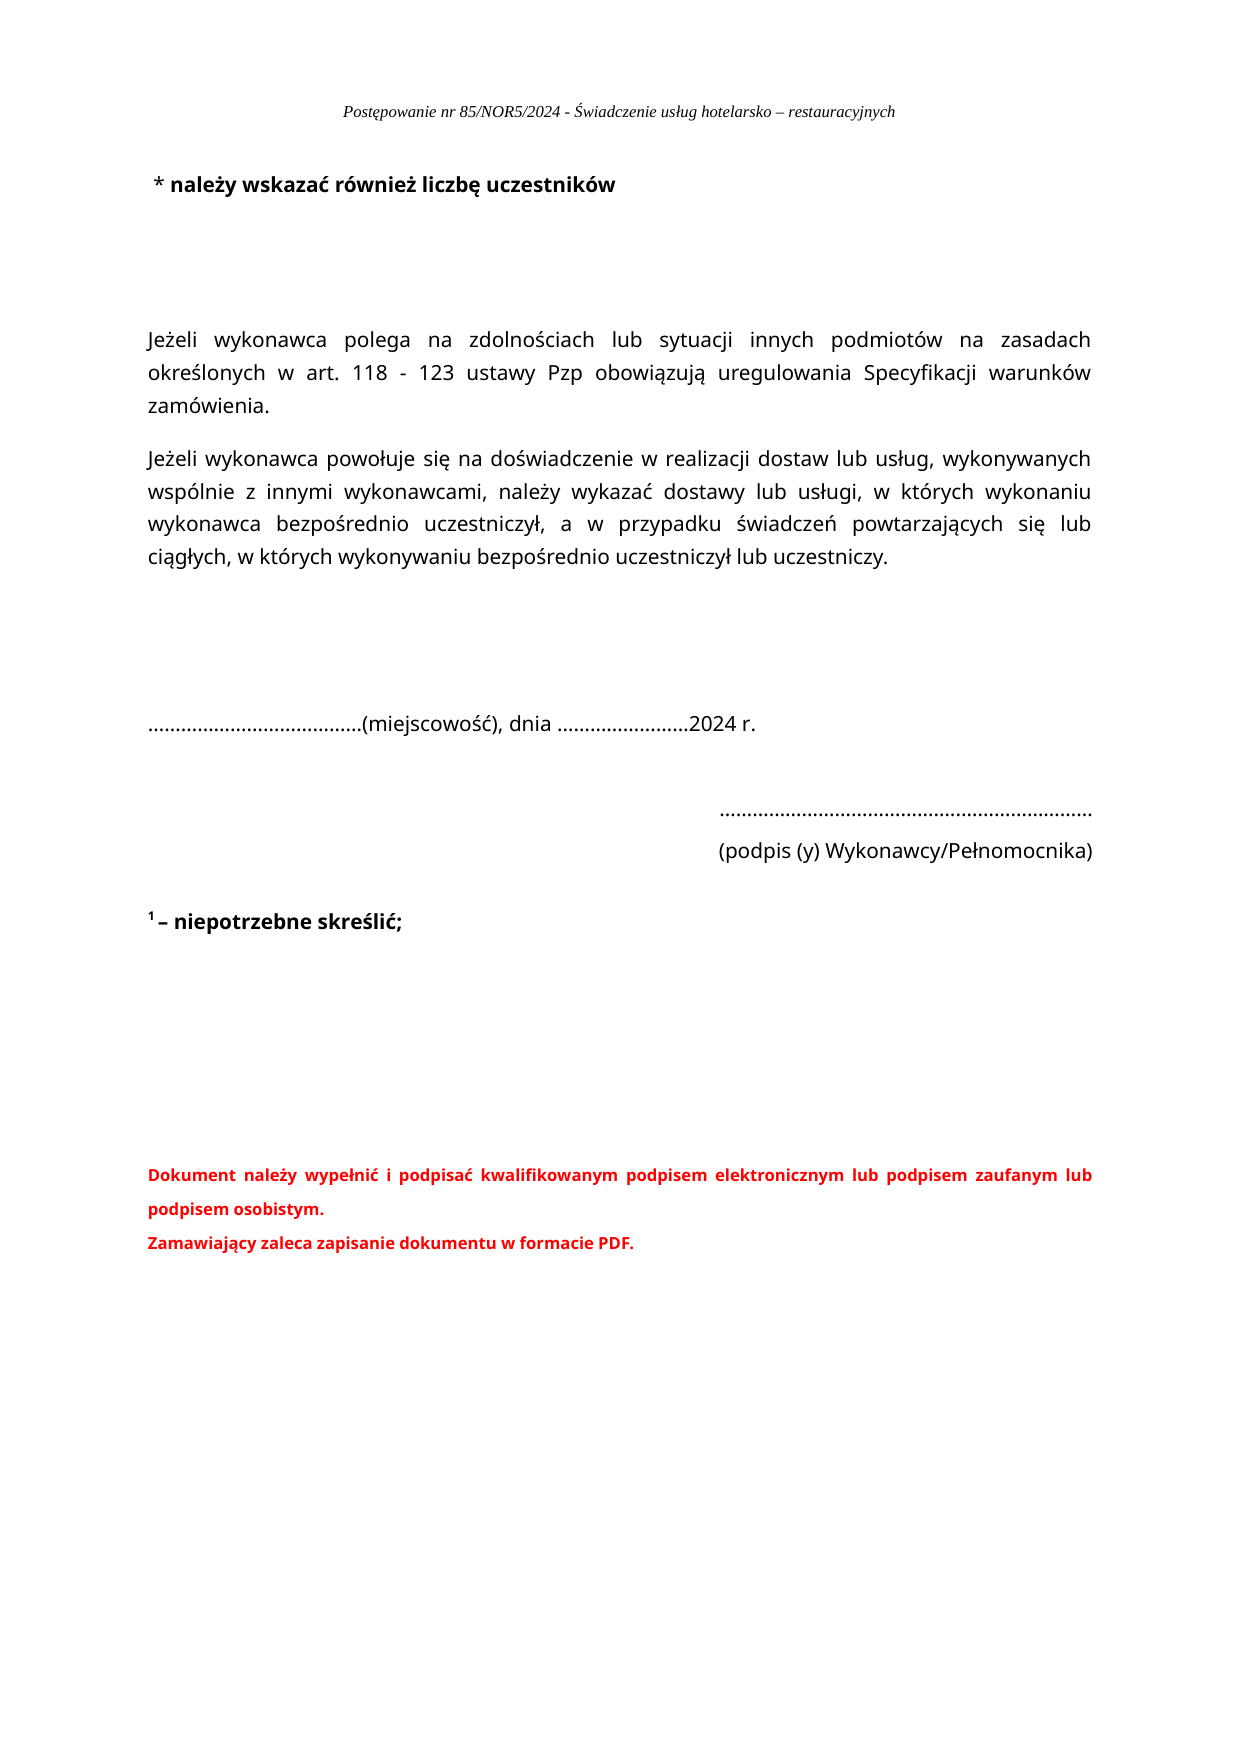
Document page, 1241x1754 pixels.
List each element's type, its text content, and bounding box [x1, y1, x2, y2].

text Jeżeli wykonawca polega na zdolnościach lub sytuacji innych podmiotów na zasadach określonych w art. 118 - 123 ustawy Pzp obowiązują uregulowania Specyfikacji warunków zamówienia. [148, 326, 1093, 419]
text ……………………………………..…………………… [148, 794, 1093, 822]
text * należy wskazać również liczbę uczestników [148, 170, 1093, 198]
text 1 – niepotrzebne skreślić; [148, 907, 1093, 936]
text …………………………………(miejscowość), dnia ……………………2024 r. [148, 709, 1093, 738]
text (podpis (y) Wykonawcy/Pełnomocnika) [148, 837, 1093, 865]
text Zamawiający zaleca zapisanie dokumentu w formacie PDF. [148, 1231, 1093, 1254]
text Dokument należy wypełnić i podpisać kwalifikowanym podpisem elektronicznym lub podpisem zaufanym lub podpisem osobistym. [148, 1163, 1093, 1220]
text Jeżeli wykonawca powołuje się na doświadczenie w realizacji dostaw lub usług, wykonywanych wspólnie z innymi wykonawcami, należy wykazać dostawy lub usługi, w których wykonaniu wykonawca bezpośrednio uczestniczył, a w przypadku świadczeń powtarzających się lub ciągłych, w których wykonywaniu bezpośrednio uczestniczył lub uczestniczy. [148, 444, 1093, 570]
